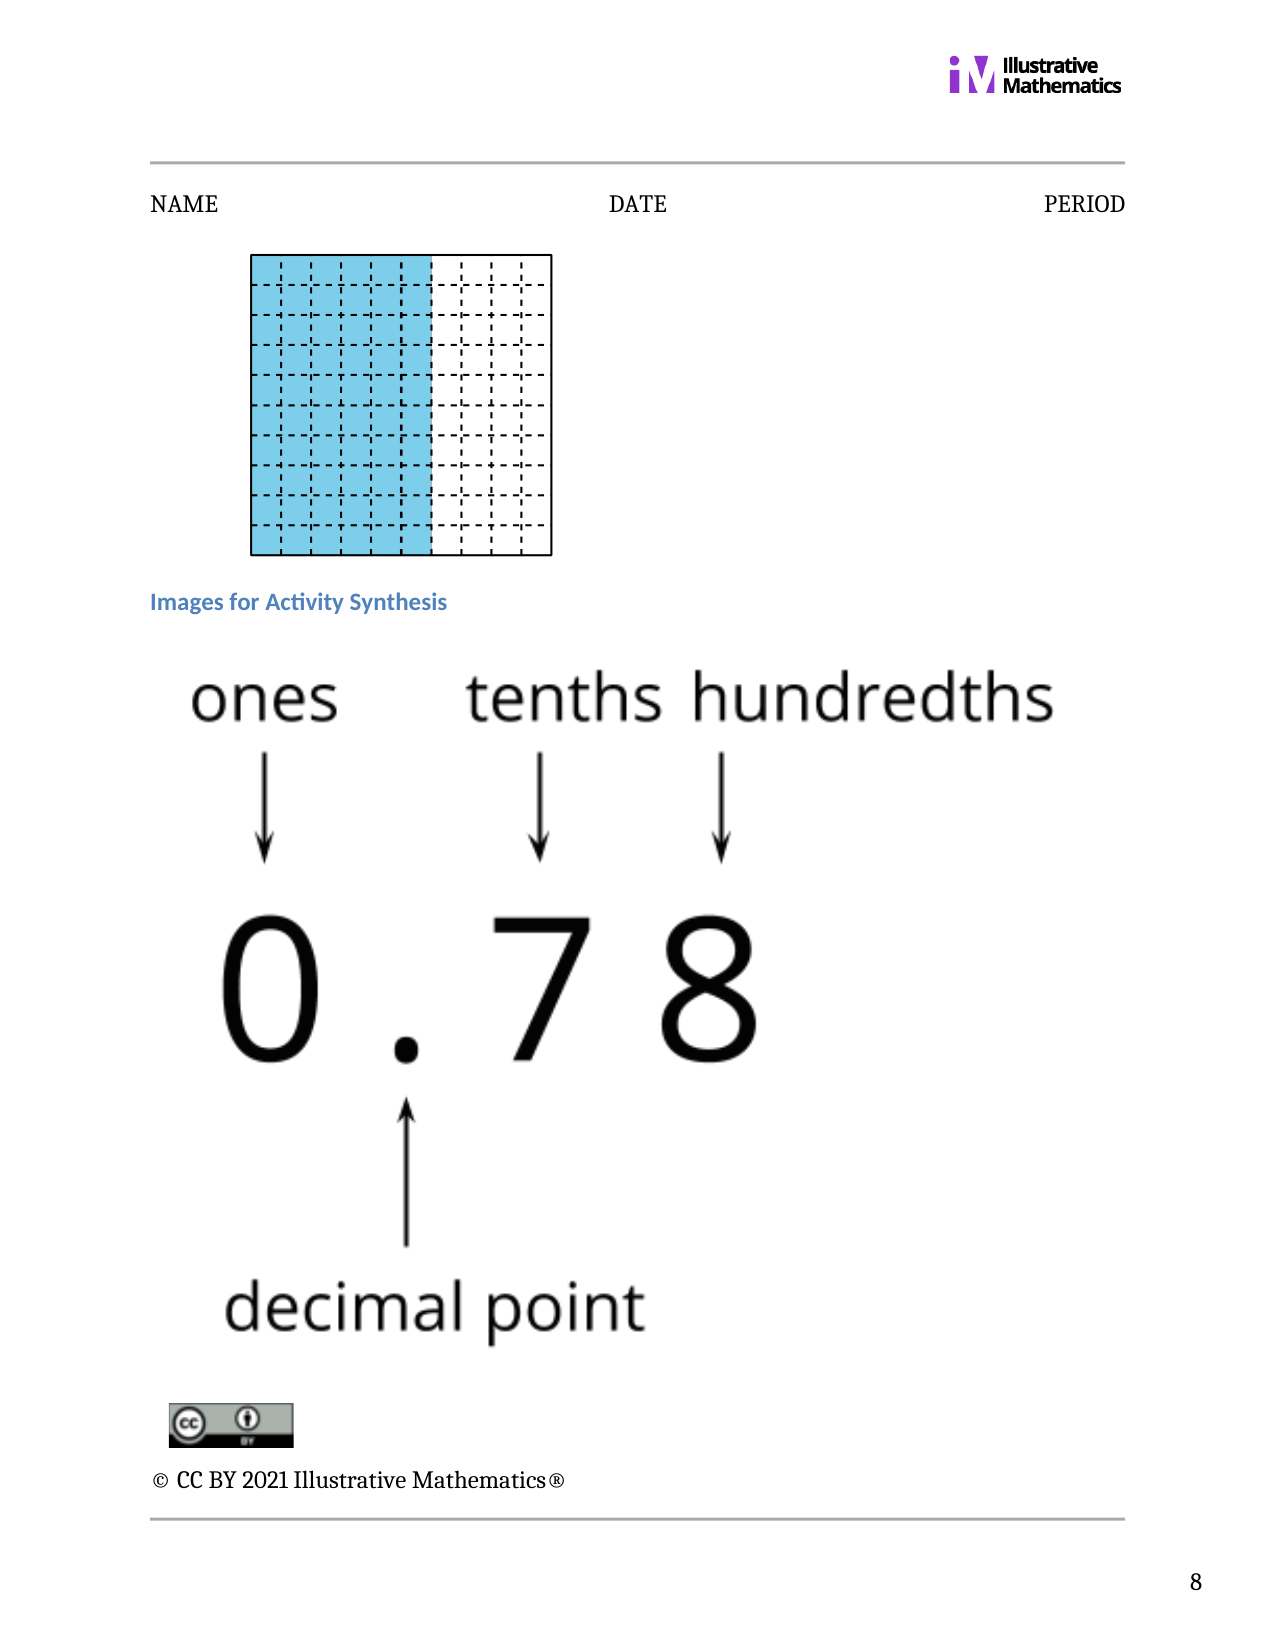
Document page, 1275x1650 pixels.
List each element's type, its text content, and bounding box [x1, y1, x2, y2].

picture [243, 247, 559, 559]
picture [949, 55, 1121, 93]
text © CC BY 2021 Illustrative Mathematics® [150, 1466, 1125, 1495]
picture [168, 1403, 294, 1448]
subtitle Images for Activity Synthesis [150, 586, 1125, 616]
picture [168, 635, 1086, 1386]
